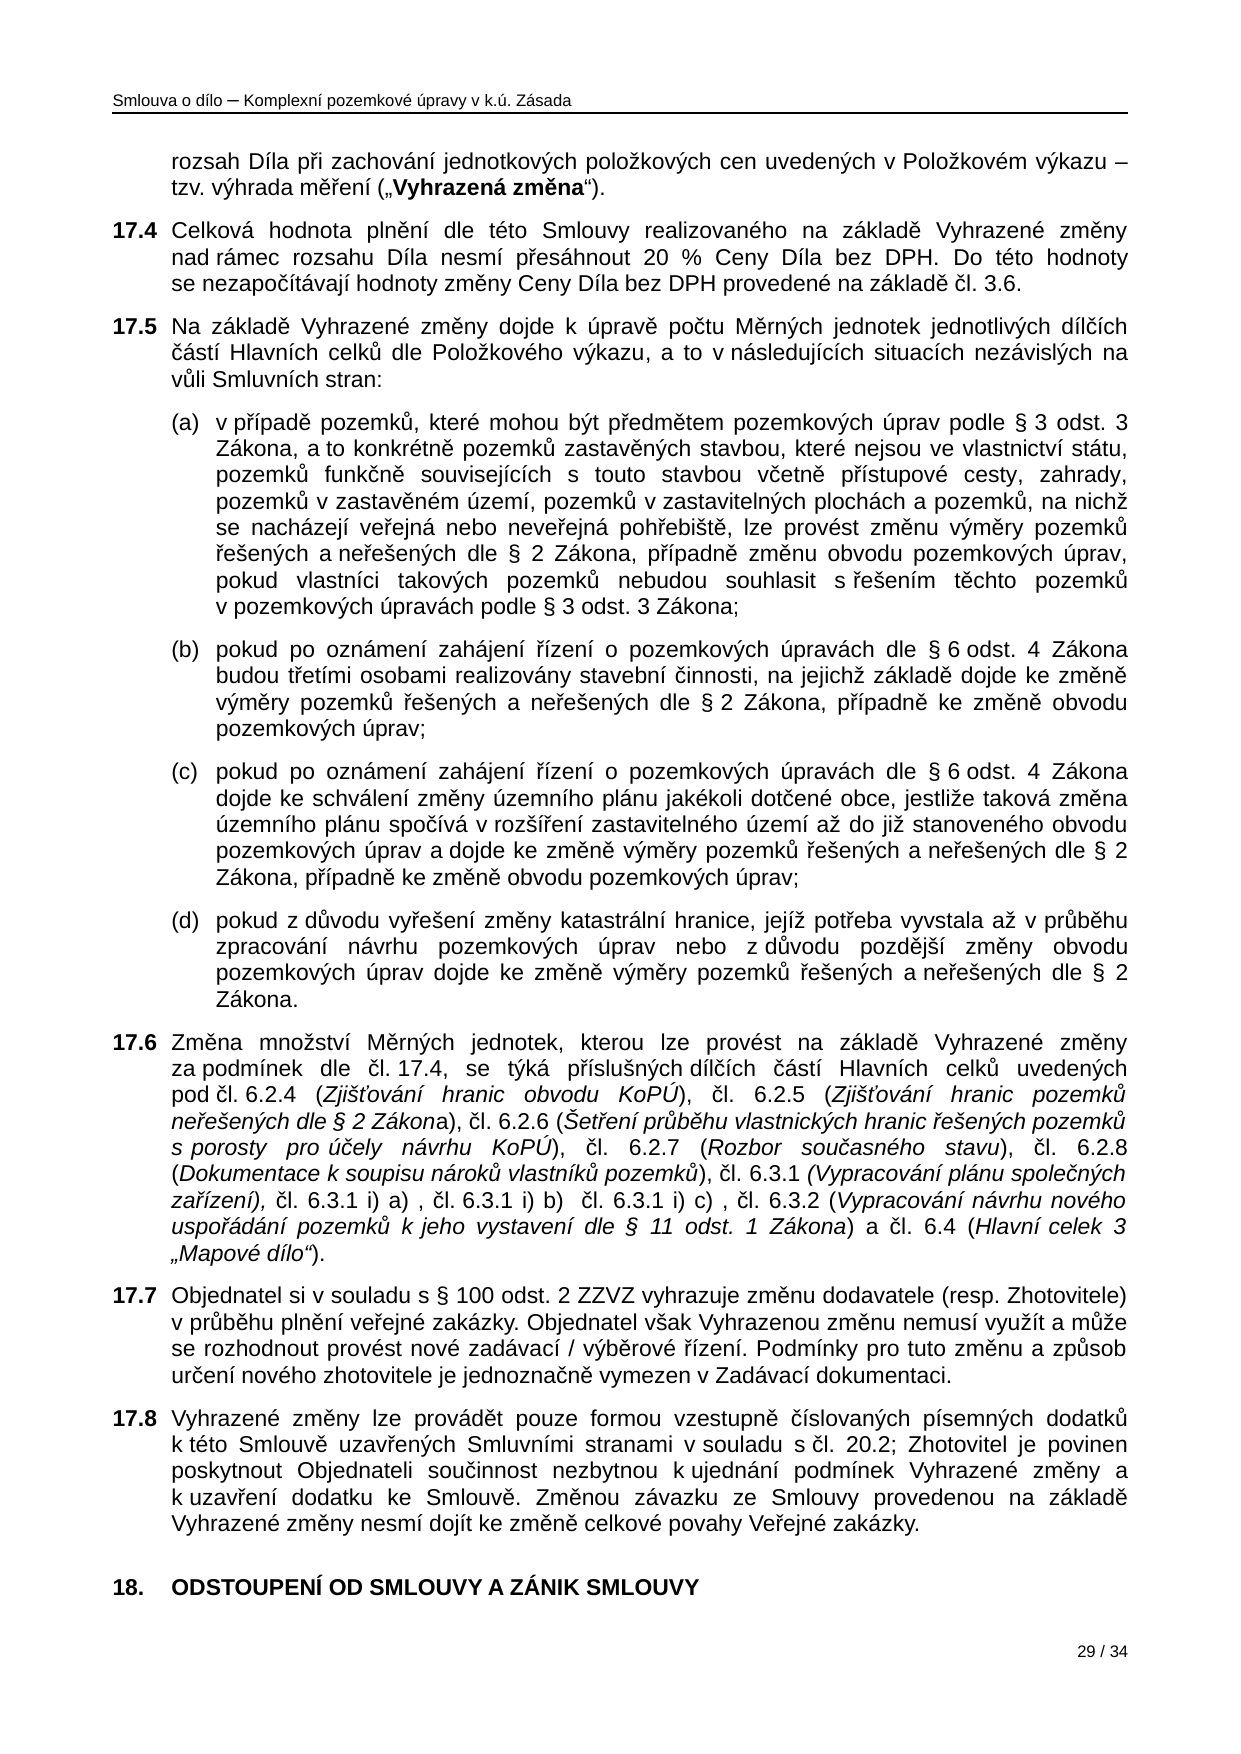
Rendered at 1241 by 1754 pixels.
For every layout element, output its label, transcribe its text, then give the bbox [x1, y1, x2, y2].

text Vyhrazené změny lze provádět pouze formou vzestupně číslovaných písemných dodatků k této Smlouvě uzavřených Smluvními stranami v souladu s čl. 20.2; Zhotovitel je povinen poskytnout Objednateli součinnost nezbytnou k ujednání podmínek Vyhrazené změny a k uzavření dodatku ke Smlouvě. Změnou závazku ze Smlouvy provedenou na základě Vyhrazené změny nesmí dojít ke změně celkové povahy Veřejné zakázky. [112, 1404, 1128, 1536]
text Celková hodnota plnění dle této Smlouvy realizovaného na základě Vyhrazené změny nad rámec rozsahu Díla nesmí přesáhnout 20 % Ceny Díla bez DPH. Do této hodnoty se nezapočítávají hodnoty změny Ceny Díla bez DPH provedené na základě čl. 3.6. [112, 217, 1128, 296]
text Objednatel si v souladu s § 100 odst. 2 ZZVZ vyhrazuje změnu dodavatele (resp. Zhotovitele) v průběhu plnění veřejné zakázky. Objednatel však Vyhrazenou změnu nemusí využít a může se rozhodnout provést nové zadávací / výběrové řízení. Podmínky pro tuto změnu a způsob určení nového zhotovitele je jednoznačně vymezen v Zadávací dokumentaci. [112, 1282, 1128, 1388]
text Na základě Vyhrazené změny dojde k úpravě počtu Měrných jednotek jednotlivých dílčích částí Hlavních celků dle Položkového výkazu, a to v následujících situacích nezávislých na vůli Smluvních stran: [112, 313, 1128, 392]
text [112, 148, 1128, 200]
list pokud po oznámení zahájení řízení o pozemkových úpravách dle § 6 odst. 4 Zákona budou třetími osobami realizovány stavební činnosti, na jejichž základě dojde ke změně výměry pozemků řešených a neřešených dle § 2 Zákona, případně ke změně obvodu pozemkových úprav; [171, 636, 1128, 741]
list pokud z důvodu vyřešení změny katastrální hranice, jejíž potřeba vyvstala až v průběhu zpracování návrhu pozemkových úprav nebo z důvodu pozdější změny obvodu pozemkových úprav dojde ke změně výměry pozemků řešených a neřešených dle § 2 Zákona. [171, 907, 1128, 1012]
list pokud po oznámení zahájení řízení o pozemkových úpravách dle § 6 odst. 4 Zákona dojde ke schválení změny územního plánu jakékoli dotčené obce, jestliže taková změna územního plánu spočívá v rozšíření zastavitelného území až do již stanoveného obvodu pozemkových úprav a dojde ke změně výměry pozemků řešených a neřešených dle § 2 Zákona, případně ke změně obvodu pozemkových úprav; [171, 758, 1128, 890]
text ODSTOUPENÍ OD SMLOUVY a zánik smlouvy [112, 1574, 1128, 1600]
list v případě pozemků, které mohou být předmětem pozemkových úprav podle § 3 odst. 3 Zákona, a to konkrétně pozemků zastavěných stavbou, které nejsou ve vlastnictví státu, pozemků funkčně souvisejících s touto stavbou včetně přístupové cesty, zahrady, pozemků v zastavěném území, pozemků v zastavitelných plochách a pozemků, na nichž se nacházejí veřejná nebo neveřejná pohřebiště, lze provést změnu výměry pozemků řešených a neřešených dle § 2 Zákona, případně změnu obvodu pozemkových úprav, pokud vlastníci takových pozemků nebudou souhlasit s řešením těchto pozemků v pozemkových úpravách podle § 3 odst. 3 Zákona; [171, 408, 1128, 619]
text Změna množství Měrných jednotek, kterou lze provést na základě Vyhrazené změny za podmínek dle čl. 17.4, se týká příslušných dílčích částí Hlavních celků uvedených pod čl. 6.2.4 (Zjišťování hranic obvodu KoPÚ), čl. 6.2.5 (Zjišťování hranic pozemků neřešených dle § 2 Zákona), čl. 6.2.6 (Šetření průběhu vlastnických hranic řešených pozemků s porosty pro účely návrhu KoPÚ), čl. 6.2.7 (Rozbor současného stavu), čl. 6.2.8 (Dokumentace k soupisu nároků vlastníků pozemků), čl. 6.3.1 (Vypracování plánu společných zařízení), čl. 6.3.1 i) a), čl. 6.3.1 i) b), čl. 6.3.1 i) c), čl. 6.3.2 (Vypracování návrhu nového uspořádání pozemků k jeho vystavení dle § 11 odst. 1 Zákona) a čl. 6.4 (Hlavní celek 3 „Mapové dílo“). [112, 1029, 1128, 1266]
